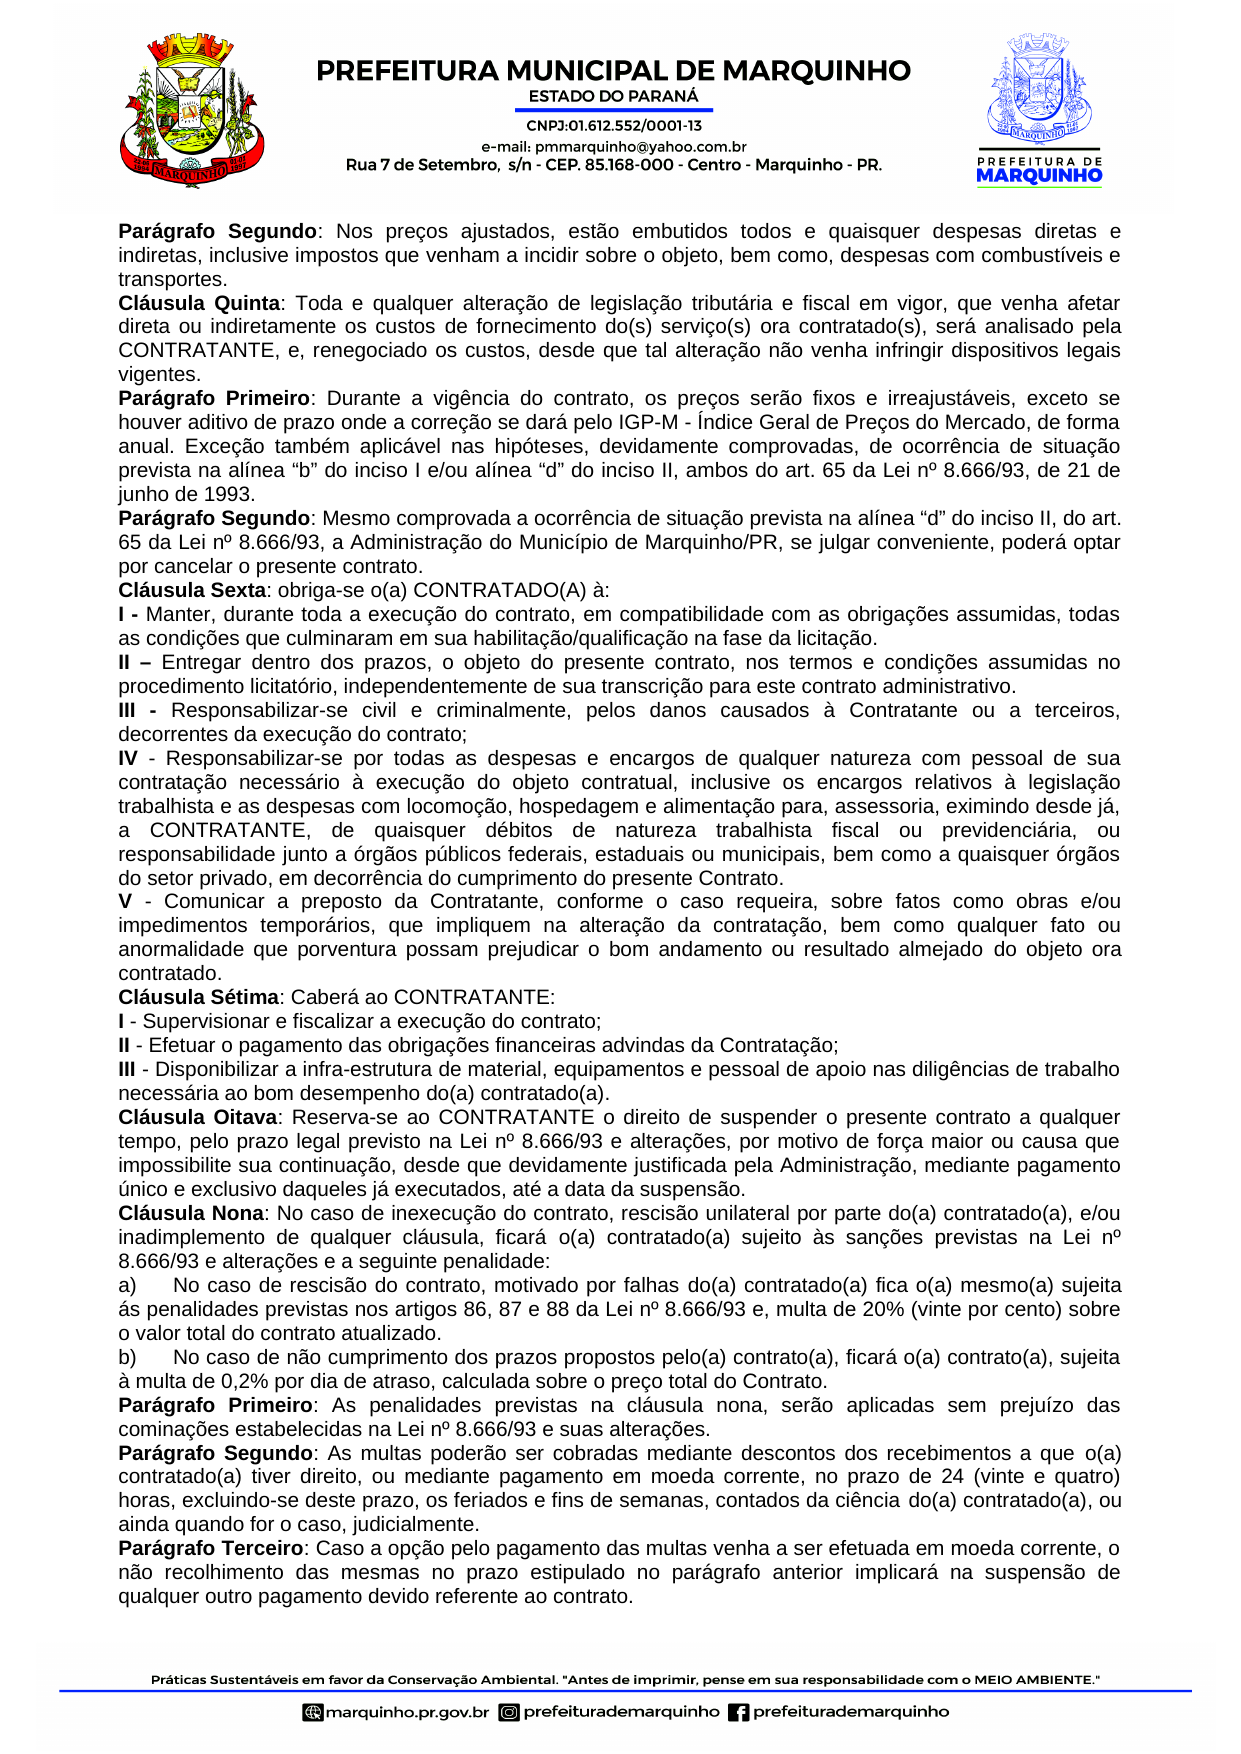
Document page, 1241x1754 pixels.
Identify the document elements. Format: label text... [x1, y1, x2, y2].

text Parágrafo Segundo: Mesmo comprovada a ocorrência de situação prevista na alínea “d” do inciso II, do art. 65 da Lei nº 8.666/93, a Administração do Município de Marquinho/PR, se julgar conveniente, poderá optar por cancelar o presente contrato. [118, 506, 1122, 578]
text Parágrafo Terceiro: Caso a opção pelo pagamento das multas venha a ser efetuada em moeda corrente, o não recolhimento das mesmas no prazo estipulado no parágrafo anterior implicará na suspensão de qualquer outro pagamento devido referente ao contrato. [118, 1536, 1122, 1608]
list No caso de rescisão do contrato, motivado por falhas do(a) contratado(a) fica o(a) mesmo(a) sujeita ás penalidades previstas nos artigos 86, 87 e 88 da Lei nº 8.666/93 e, multa de 20% (vinte por cento) sobre o valor total do contrato atualizado. [118, 1273, 1122, 1344]
text IV - Responsabilizar-se por todas as despesas e encargos de qualquer natureza com pessoal de sua contratação necessário à execução do objeto contratual, inclusive os encargos relativos à legislação trabalhista e as despesas com locomoção, hospedagem e alimentação para, assessoria, eximindo desde já, a CONTRATANTE, de quaisquer débitos de natureza trabalhista fiscal ou previdenciária, ou responsabilidade junto a órgãos públicos federais, estaduais ou municipais, bem como a quaisquer órgãos do setor privado, em decorrência do cumprimento do presente Contrato. [118, 746, 1122, 889]
list No caso de não cumprimento dos prazos propostos pelo(a) contrato(a), ficará o(a) contrato(a), sujeita à multa de 0,2% por dia de atraso, calculada sobre o preço total do Contrato. [118, 1344, 1122, 1392]
text I - Supervisionar e fiscalizar a execução do contrato; [118, 1009, 1122, 1033]
text II - Efetuar o pagamento das obrigações financeiras advindas da Contratação; [118, 1033, 1122, 1057]
text Cláusula Quinta: Toda e qualquer alteração de legislação tributária e fiscal em vigor, que venha afetar direta ou indiretamente os custos de fornecimento do(s) serviço(s) ora contratado(s), será analisado pela CONTRATANTE, e, renegociado os custos, desde que tal alteração não venha infringir dispositivos legais vigentes. [118, 290, 1122, 386]
picture [53, 3, 1174, 214]
text I - Manter, durante toda a execução do contrato, em compatibilidade com as obrigações assumidas, todas as condições que culminaram em sua habilitação/qualificação na fase da licitação. [118, 602, 1122, 650]
text III - Responsabilizar-se civil e criminalmente, pelos danos causados à Contratante ou a terceiros, decorrentes da execução do contrato; [118, 698, 1122, 746]
text Cláusula Sexta: obriga-se o(a) CONTRATADO(A) à: [118, 578, 1122, 602]
text Parágrafo Segundo: As multas poderão ser cobradas mediante descontos dos recebimentos a que o(a) contratado(a) tiver direito, ou mediante pagamento em moeda corrente, no prazo de 24 (vinte e quatro) horas, excluindo-se deste prazo, os feriados e fins de semanas, contados da ciência do(a) contratado(a), ou ainda quando for o caso, judicialmente. [118, 1440, 1122, 1536]
text Parágrafo Segundo: Nos preços ajustados, estão embutidos todos e quaisquer despesas diretas e indiretas, inclusive impostos que venham a incidir sobre o objeto, bem como, despesas com combustíveis e transportes. [118, 218, 1122, 290]
text Parágrafo Primeiro: Durante a vigência do contrato, os preços serão fixos e irreajustáveis, exceto se houver aditivo de prazo onde a correção se dará pelo IGP-M - Índice Geral de Preços do Mercado, de forma anual. Exceção também aplicável nas hipóteses, devidamente comprovadas, de ocorrência de situação prevista na alínea “b” do inciso I e/ou alínea “d” do inciso II, ambos do art. 65 da Lei nº 8.666/93, de 21 de junho de 1993. [118, 386, 1122, 506]
text V - Comunicar a preposto da Contratante, conforme o caso requeira, sobre fatos como obras e/ou impedimentos temporários, que impliquem na alteração da contratação, bem como qualquer fato ou anormalidade que porventura possam prejudicar o bom andamento ou resultado almejado do objeto ora contratado. [118, 889, 1122, 985]
text Cláusula Sétima: Caberá ao CONTRATANTE: [118, 985, 1122, 1009]
text Parágrafo Primeiro: As penalidades previstas na cláusula nona, serão aplicadas sem prejuízo das cominações estabelecidas na Lei nº 8.666/93 e suas alterações. [118, 1392, 1122, 1440]
text Cláusula Oitava: Reserva-se ao CONTRATANTE o direito de suspender o presente contrato a qualquer tempo, pelo prazo legal previsto na Lei nº 8.666/93 e alterações, por motivo de força maior ou causa que impossibilite sua continuação, desde que devidamente justificada pela Administração, mediante pagamento único e exclusivo daqueles já executados, até a data da suspensão. [118, 1105, 1122, 1201]
text Cláusula Nona: No caso de inexecução do contrato, rescisão unilateral por parte do(a) contratado(a), e/ou inadimplemento de qualquer cláusula, ficará o(a) contratado(a) sujeito às sanções previstas na Lei nº 8.666/93 e alterações e a seguinte penalidade: [118, 1201, 1122, 1273]
text II – Entregar dentro dos prazos, o objeto do presente contrato, nos termos e condições assumidas no procedimento licitatório, independentemente de sua transcrição para este contrato administrativo. [118, 650, 1122, 698]
text III - Disponibilizar a infra-estrutura de material, equipamentos e pessoal de apoio nas diligências de trabalho necessária ao bom desempenho do(a) contratado(a). [118, 1057, 1122, 1105]
picture [35, 1642, 1216, 1751]
